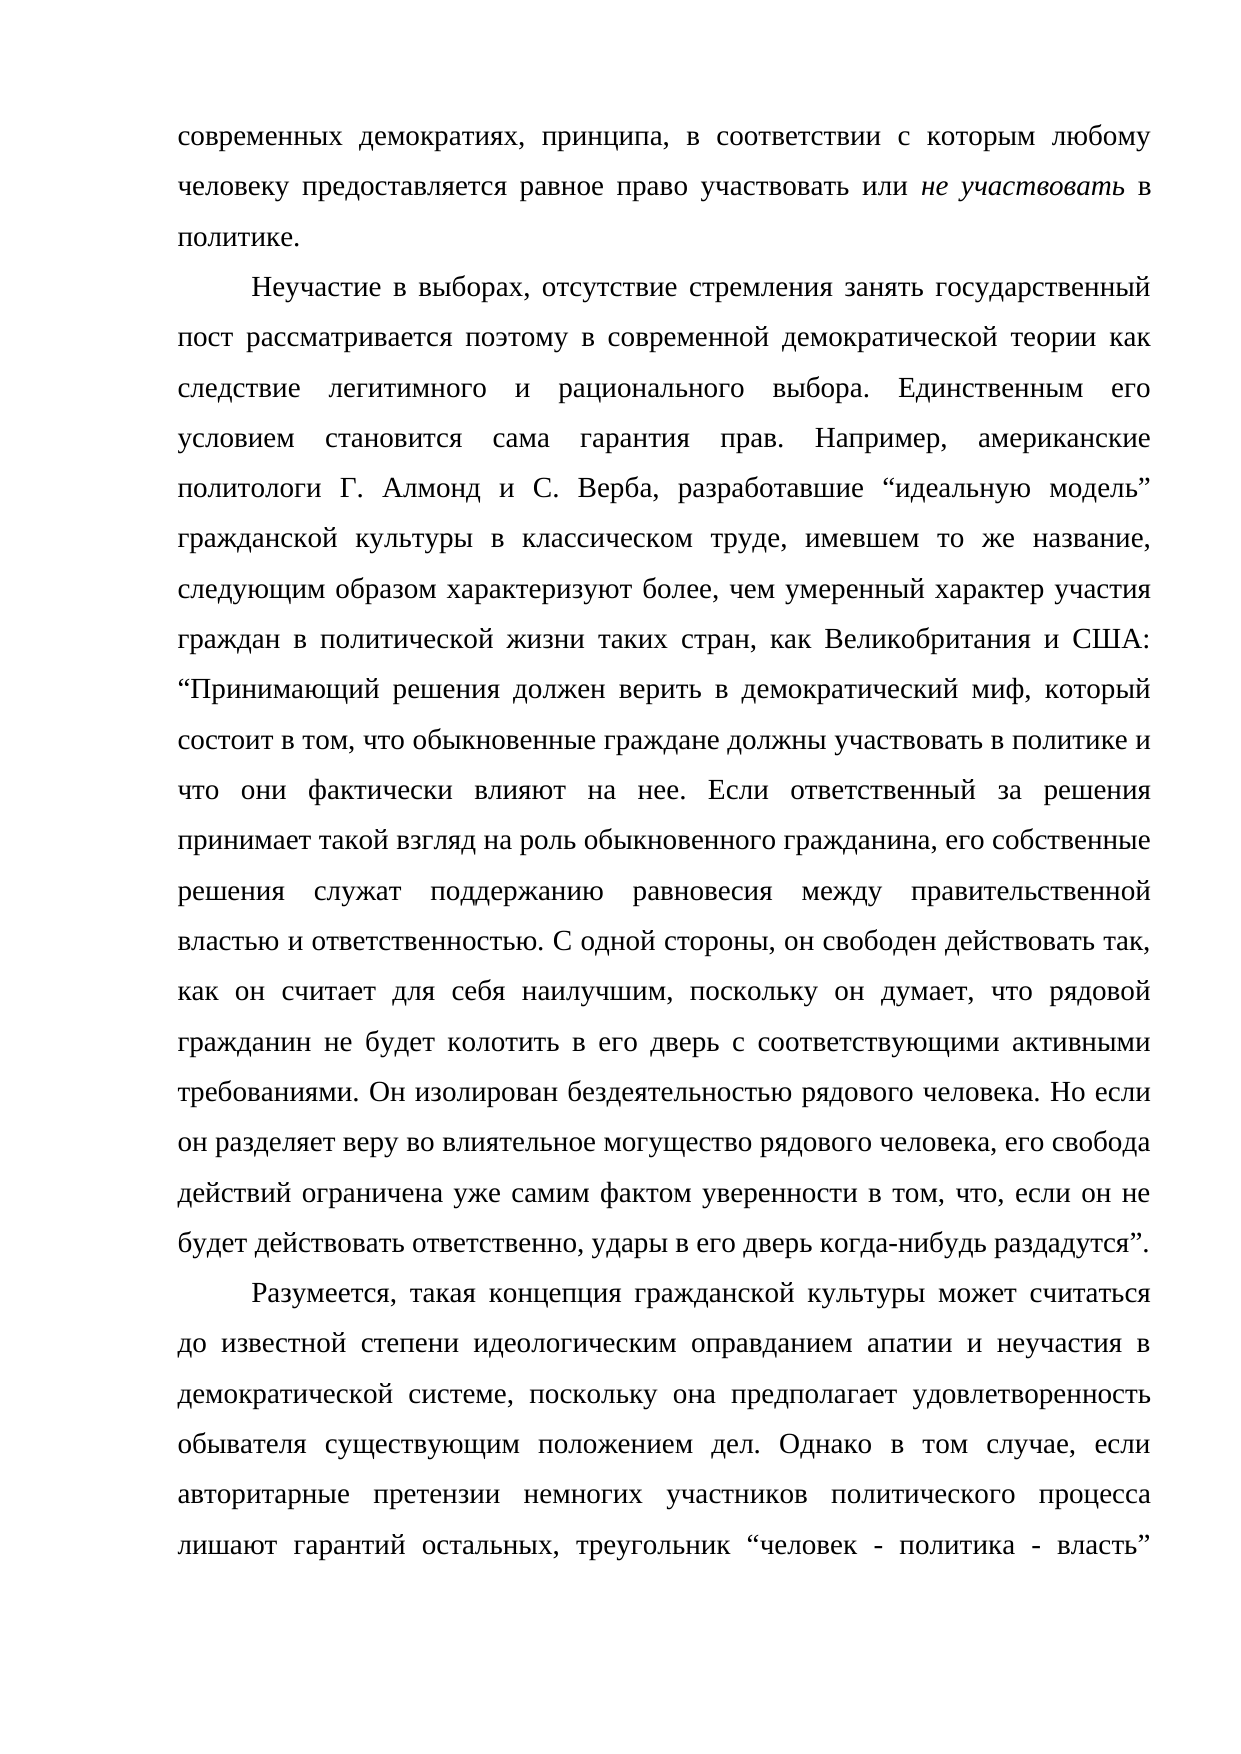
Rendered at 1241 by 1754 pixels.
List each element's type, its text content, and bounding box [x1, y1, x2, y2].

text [177, 1275, 1152, 1560]
text Неучастие в выборах, отсутствие стремления занять государственный пост рассматривается поэтому в современной демократической теории как следствие легитимного и рационального выбора. Единственным его условием становится сама гарантия прав. Например, американские политологи Г. Алмонд и С. Верба, разработавшие “идеальную модель” гражданской культуры в классическом труде, имевшем то же название, следующим образом характеризуют более, чем умеренный характер участия граждан в политической жизни таких стран, как Великобритания и США: “Принимающий решения должен верить в демократический миф, который состоит в том, что обыкновенные граждане должны участвовать в политике и что они фактически влияют на нее. Если ответственный за решения принимает такой взгляд на роль обыкновенного гражданина, его собственные решения служат поддержанию равновесия между правительственной властью и ответственностью. С одной стороны, он свободен действовать так, как он считает для себя наилучшим, поскольку он думает, что рядовой гражданин не будет колотить в его дверь с соответствующими активными требованиями. Он изолирован бездеятельностью рядового человека. Но если он разделяет веру во влиятельное могущество рядового человека, его свобода действий ограничена уже самим фактом уверенности в том, что, если он не будет действовать ответственно, удары в его дверь когда-нибудь раздадутся”. [177, 269, 1152, 1258]
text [177, 118, 1152, 252]
